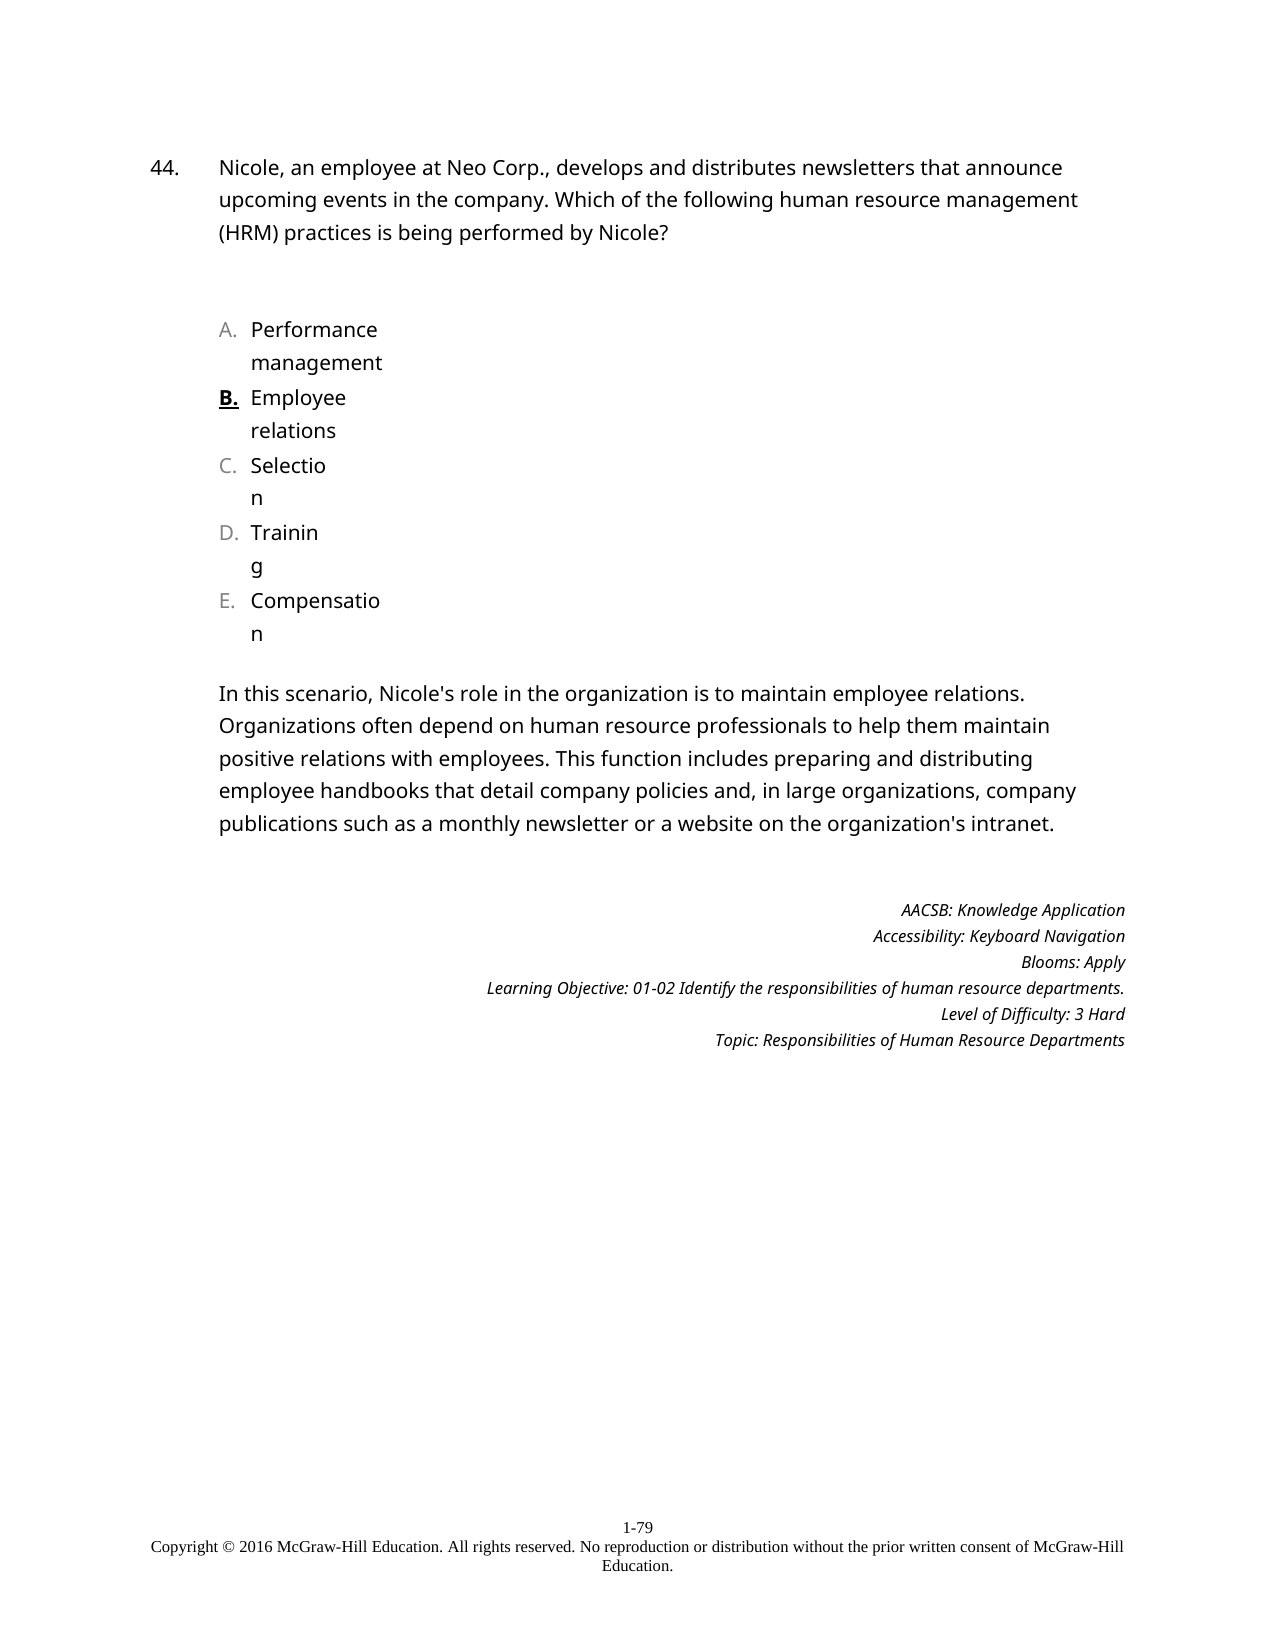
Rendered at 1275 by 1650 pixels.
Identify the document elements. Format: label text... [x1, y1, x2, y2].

table_header Nicole, an employee at Neo Corp., develops and distributes newsletters that announce upcoming events in the company. Which of the following human resource management (HRM) practices is being performed by Nicole? In this scenario, Nicole's role in the organization is to maintain employee relations. Organizations often depend on human resource professionals to help them maintain positive relations with employees. This function includes preparing and distributing employee handbooks that detail company policies and, in large organizations, company publications such as a monthly newsletter or a website on the organization's intranet. [219, 153, 1125, 869]
table_header 44. [150, 153, 218, 869]
table_header AACSB: Knowledge Application Accessibility: Keyboard Navigation Blooms: Apply Learning Objective: 01-02 Identify the responsibilities of human resource departments. Level of Difficulty: 3 Hard Topic: Responsibilities of Human Resource Departments [150, 899, 1125, 1087]
